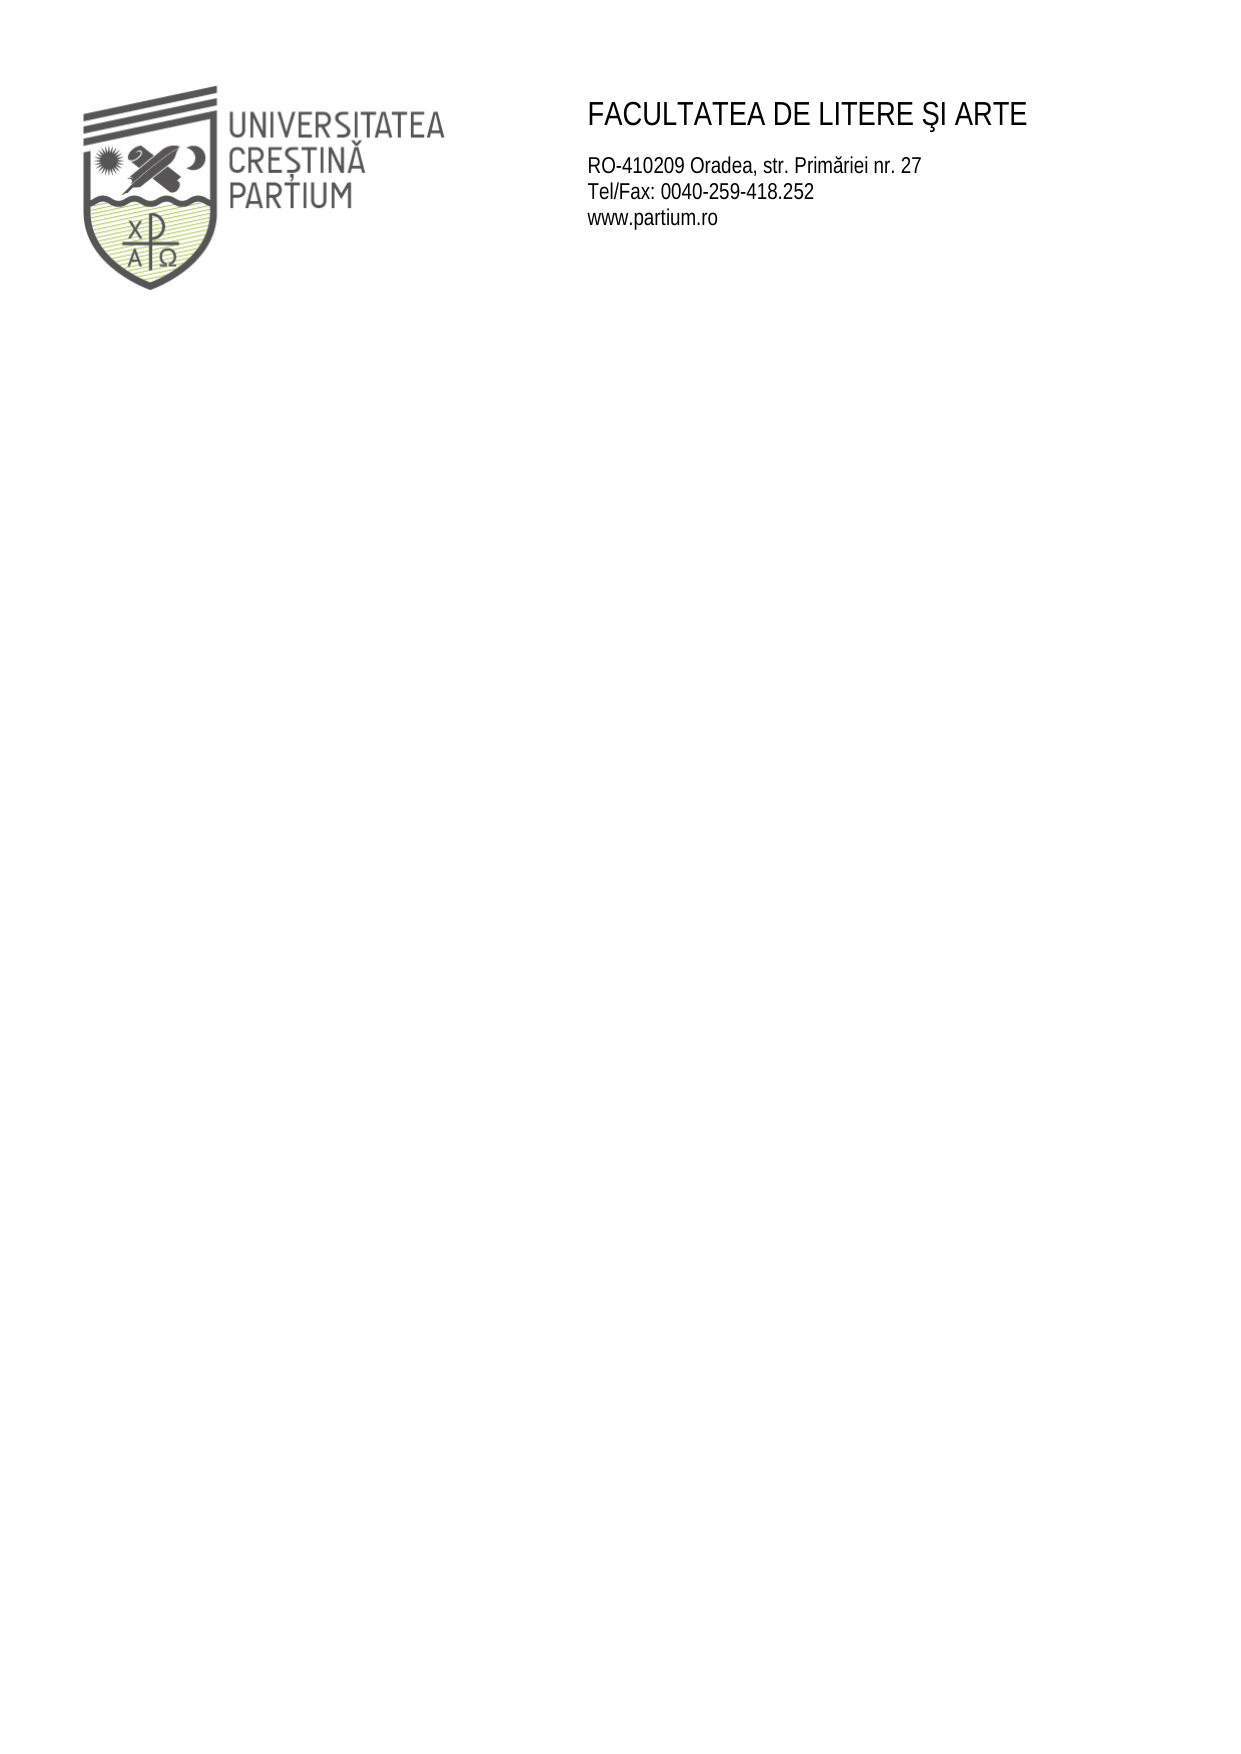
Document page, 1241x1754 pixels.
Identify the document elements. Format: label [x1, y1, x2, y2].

picture [70, 75, 460, 307]
